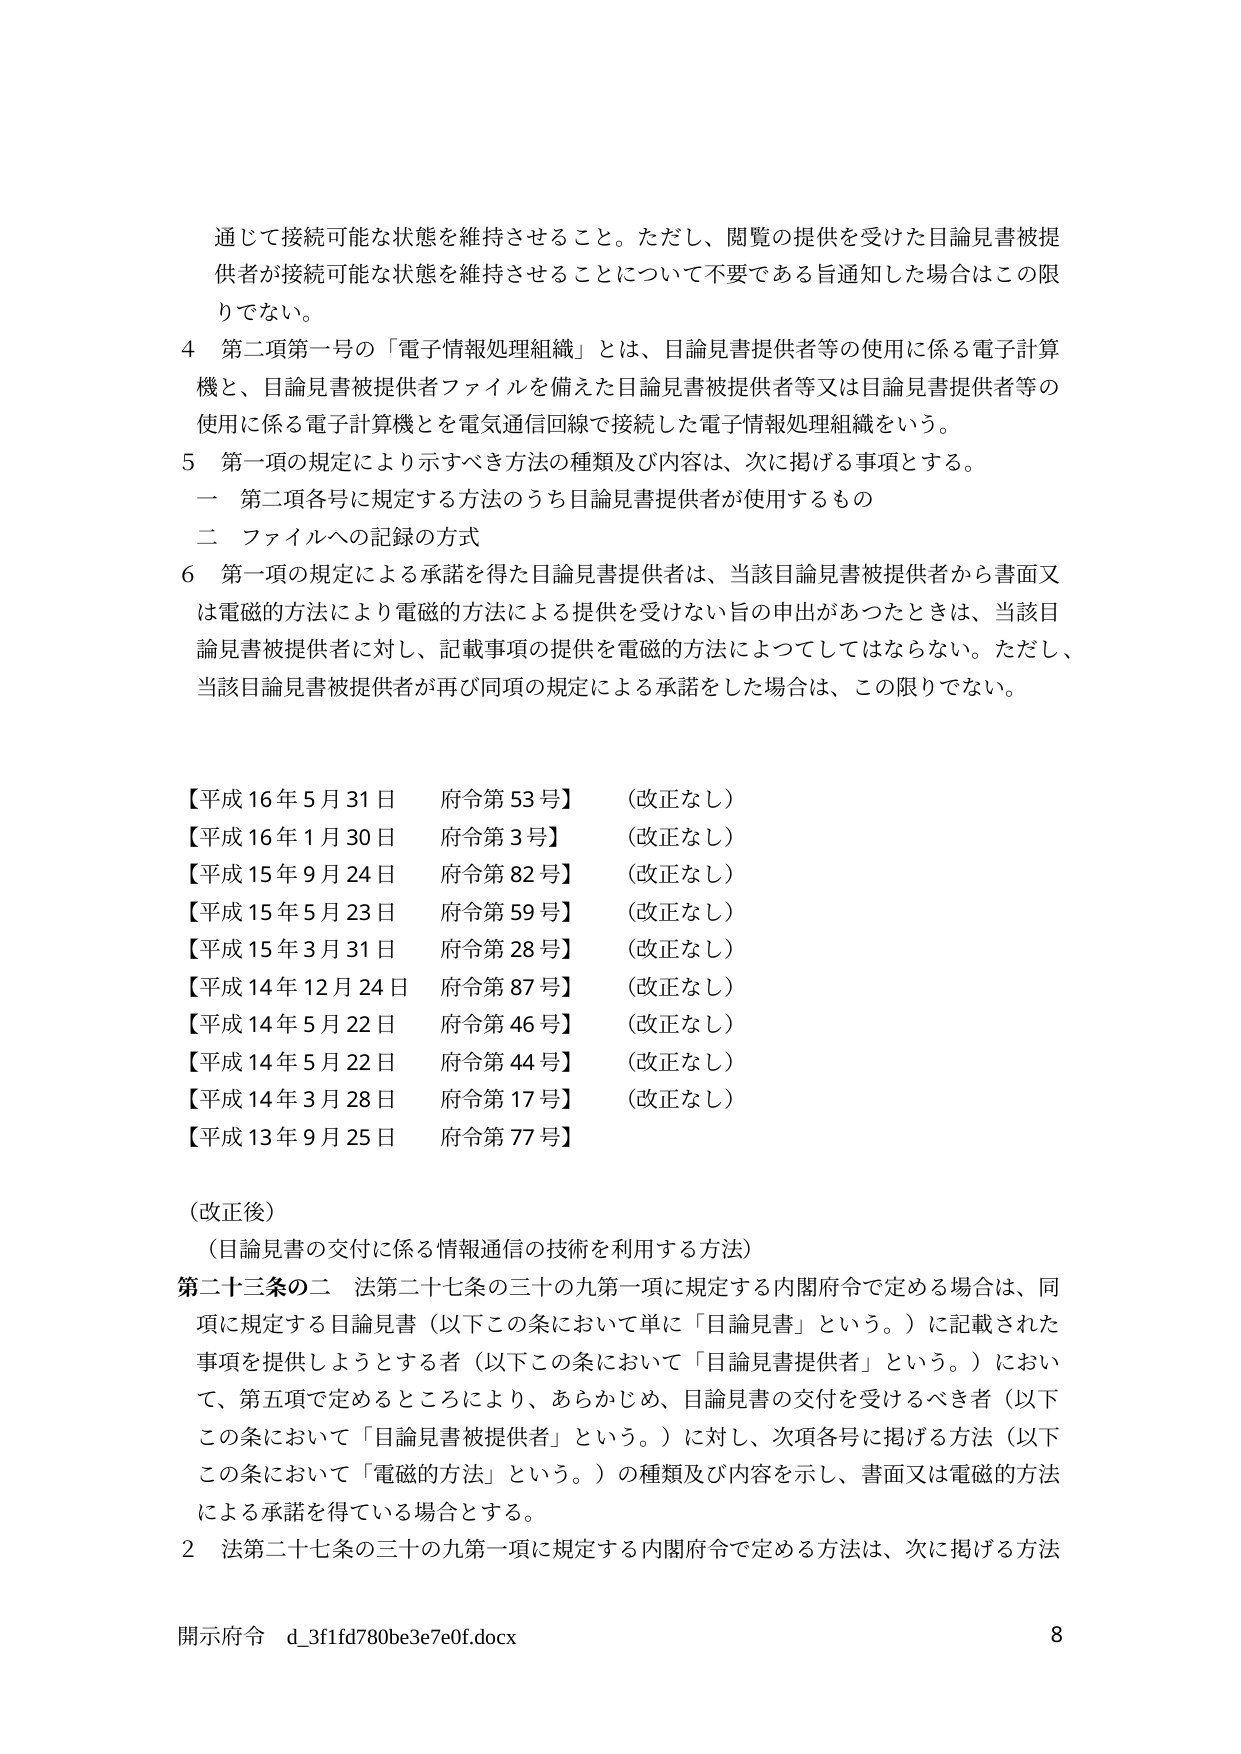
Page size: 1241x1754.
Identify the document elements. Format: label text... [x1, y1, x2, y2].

text 【平成15年3月31日 府令第28号】 （改正なし） [177, 929, 1063, 967]
text （目論見書の交付に係る情報通信の技術を利用する方法） [196, 1229, 1063, 1267]
text 第二十三条の二 法第二十七条の三十の九第一項に規定する内閣府令で定める場合は、同項に規定する目論見書（以下この条において単に「目論見書」という。）に記載された事項を提供しようとする者（以下この条において「目論見書提供者」という。）において、第五項で定めるところにより、あらかじめ、目論見書の交付を受けるべき者（以下この条において「目論見書被提供者」という。）に対し、次項各号に掲げる方法（以下この条において「電磁的方法」という。）の種類及び内容を示し、書面又は電磁的方法による承諾を得ている場合とする。 [177, 1267, 1063, 1529]
text ５ 第一項の規定により示すべき方法の種類及び内容は、次に掲げる事項とする。 [177, 442, 1063, 479]
text 【平成13年9月25日 府令第77号】 [177, 1117, 1063, 1154]
text 【平成14年12月24日 府令第87号】 （改正なし） [177, 967, 1063, 1004]
text （改正後） [177, 1192, 1063, 1229]
text 【平成14年5月22日 府令第46号】 （改正なし） [177, 1004, 1063, 1042]
text ４ 第二項第一号の「電子情報処理組織」とは、目論見書提供者等の使用に係る電子計算機と、目論見書被提供者ファイルを備えた目論見書被提供者等又は目論見書提供者等の使用に係る電子計算機とを電気通信回線で接続した電子情報処理組織をいう。 [177, 329, 1063, 442]
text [177, 1529, 1063, 1567]
text 【平成16年5月31日 府令第53号】 （改正なし） [177, 779, 1063, 817]
text 【平成16年1月30日 府令第3号】 （改正なし） [177, 817, 1063, 854]
text ６ 第一項の規定による承諾を得た目論見書提供者は、当該目論見書被提供者から書面又は電磁的方法により電磁的方法による提供を受けない旨の申出があつたときは、当該目論見書被提供者に対し、記載事項の提供を電磁的方法によつてしてはならない。ただし、当該目論見書被提供者が再び同項の規定による承諾をした場合は、この限りでない。 [177, 554, 1063, 704]
text 二 ファイルへの記録の方式 [196, 517, 1063, 554]
text 一 第二項各号に規定する方法のうち目論見書提供者が使用するもの [196, 479, 1063, 517]
text 【平成15年5月23日 府令第59号】 （改正なし） [177, 892, 1063, 929]
text 【平成14年3月28日 府令第17号】 （改正なし） [177, 1079, 1063, 1117]
text 【平成14年5月22日 府令第44号】 （改正なし） [177, 1042, 1063, 1079]
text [196, 217, 1063, 329]
text 【平成15年9月24日 府令第82号】 （改正なし） [177, 854, 1063, 892]
